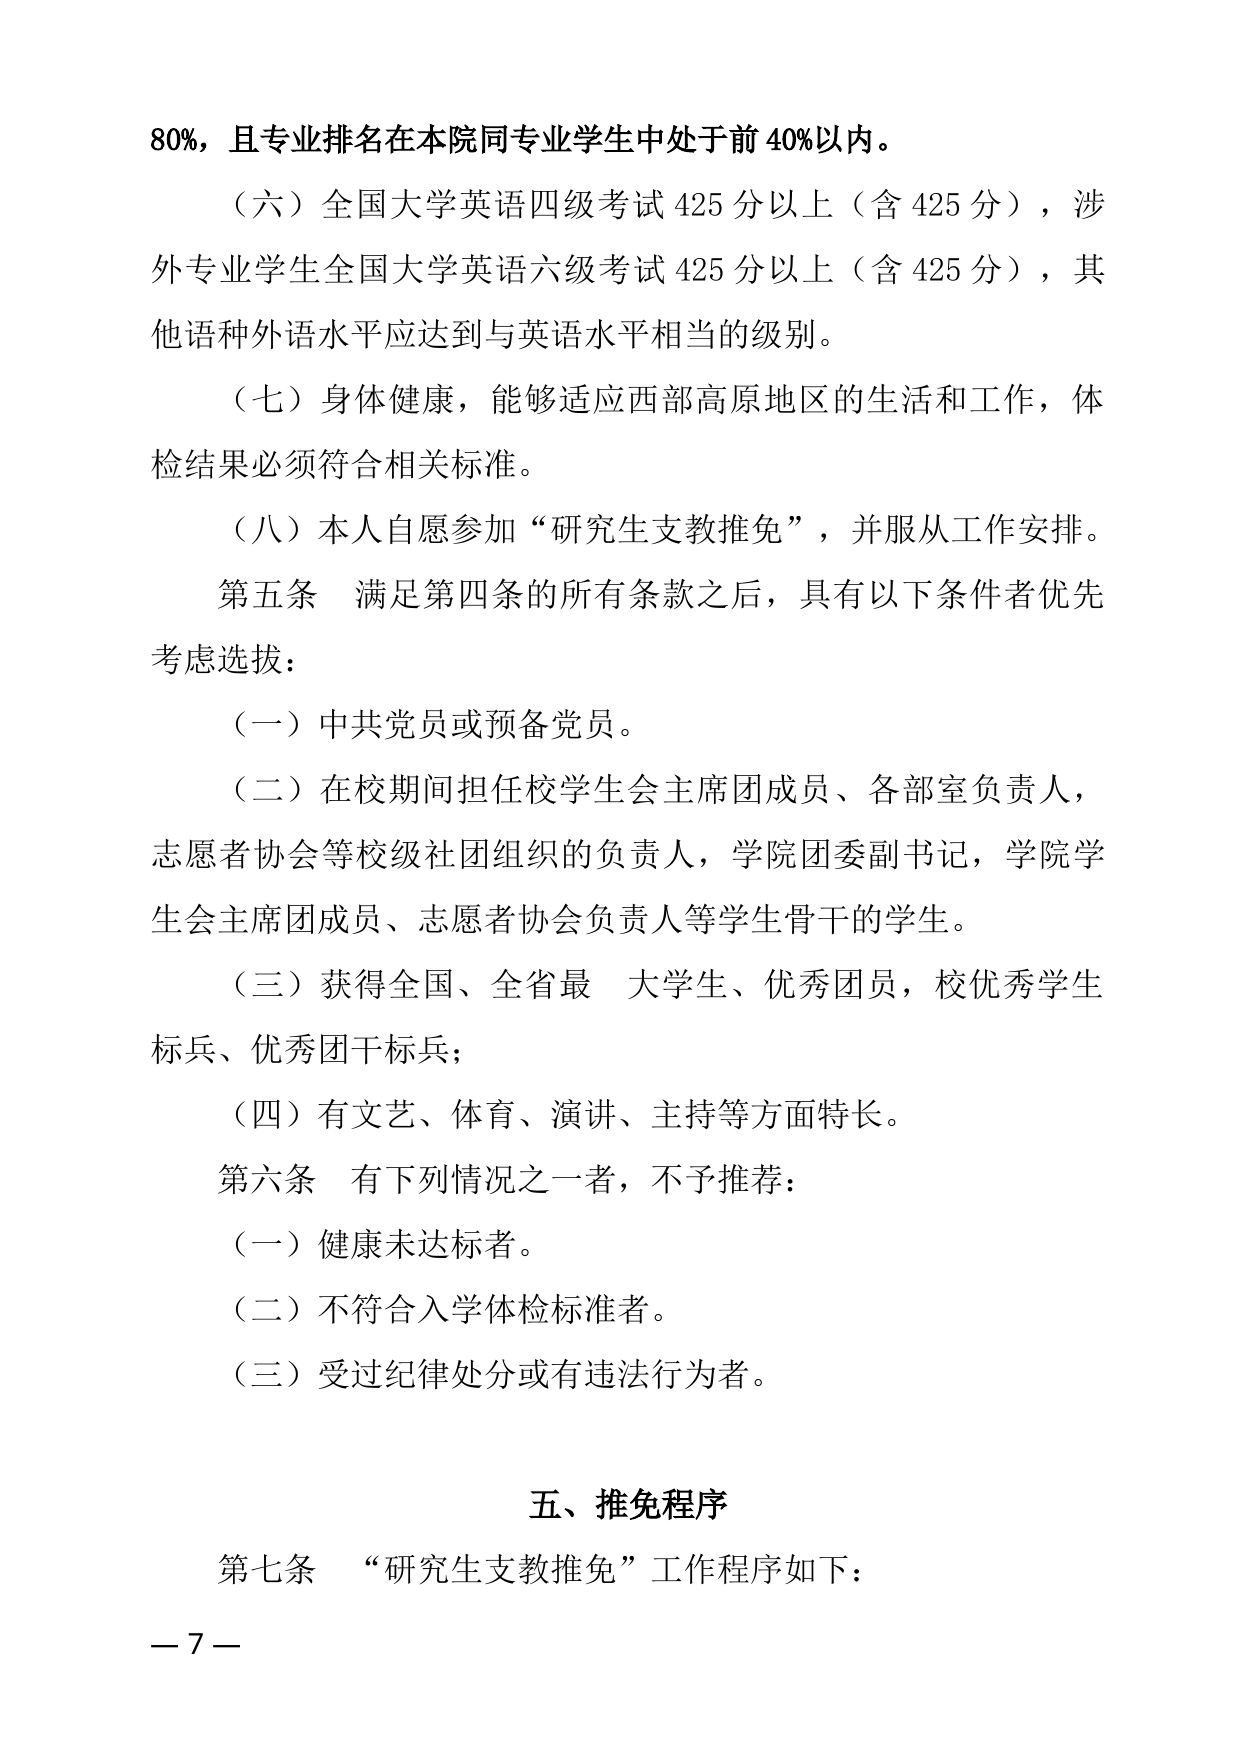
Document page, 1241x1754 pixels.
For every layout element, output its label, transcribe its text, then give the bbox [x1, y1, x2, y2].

text 第七条 “研究生支教推免”工作程序如下： [150, 1534, 1106, 1599]
text （七）身体健康，能够适应西部高原地区的生活和工作，体检结果必须符合相关标准。 [150, 364, 1106, 494]
text 第五条 满足第四条的所有条款之后，具有以下条件者优先考虑选拔： [150, 559, 1106, 689]
text （一）中共党员或预备党员。 [150, 689, 1106, 754]
text （八）本人自愿参加“研究生支教推免”，并服从工作安排。 [150, 494, 1106, 559]
text （六）全国大学英语四级考试425分以上（含425分），涉外专业学生全国大学英语六级考试425分以上（含425分），其他语种外语水平应达到与英语水平相当的级别。 [150, 169, 1106, 364]
text （二）不符合入学体检标准者。 [150, 1274, 1106, 1339]
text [150, 104, 1106, 169]
text 五、推免程序 [150, 1469, 1106, 1534]
text （三）获得全国、全省最美大学生、优秀团员，校优秀学生标兵、优秀团干标兵； [150, 949, 1106, 1079]
text （一）健康未达标者。 [150, 1209, 1106, 1274]
text 第六条 有下列情况之一者，不予推荐： [150, 1144, 1106, 1209]
text （二）在校期间担任校学生会主席团成员、各部室负责人，志愿者协会等校级社团组织的负责人，学院团委副书记，学院学生会主席团成员、志愿者协会负责人等学生骨干的学生。 [150, 754, 1106, 949]
text （三）受过纪律处分或有违法行为者。 [150, 1339, 1106, 1404]
text （四）有文艺、体育、演讲、主持等方面特长。 [150, 1079, 1106, 1144]
